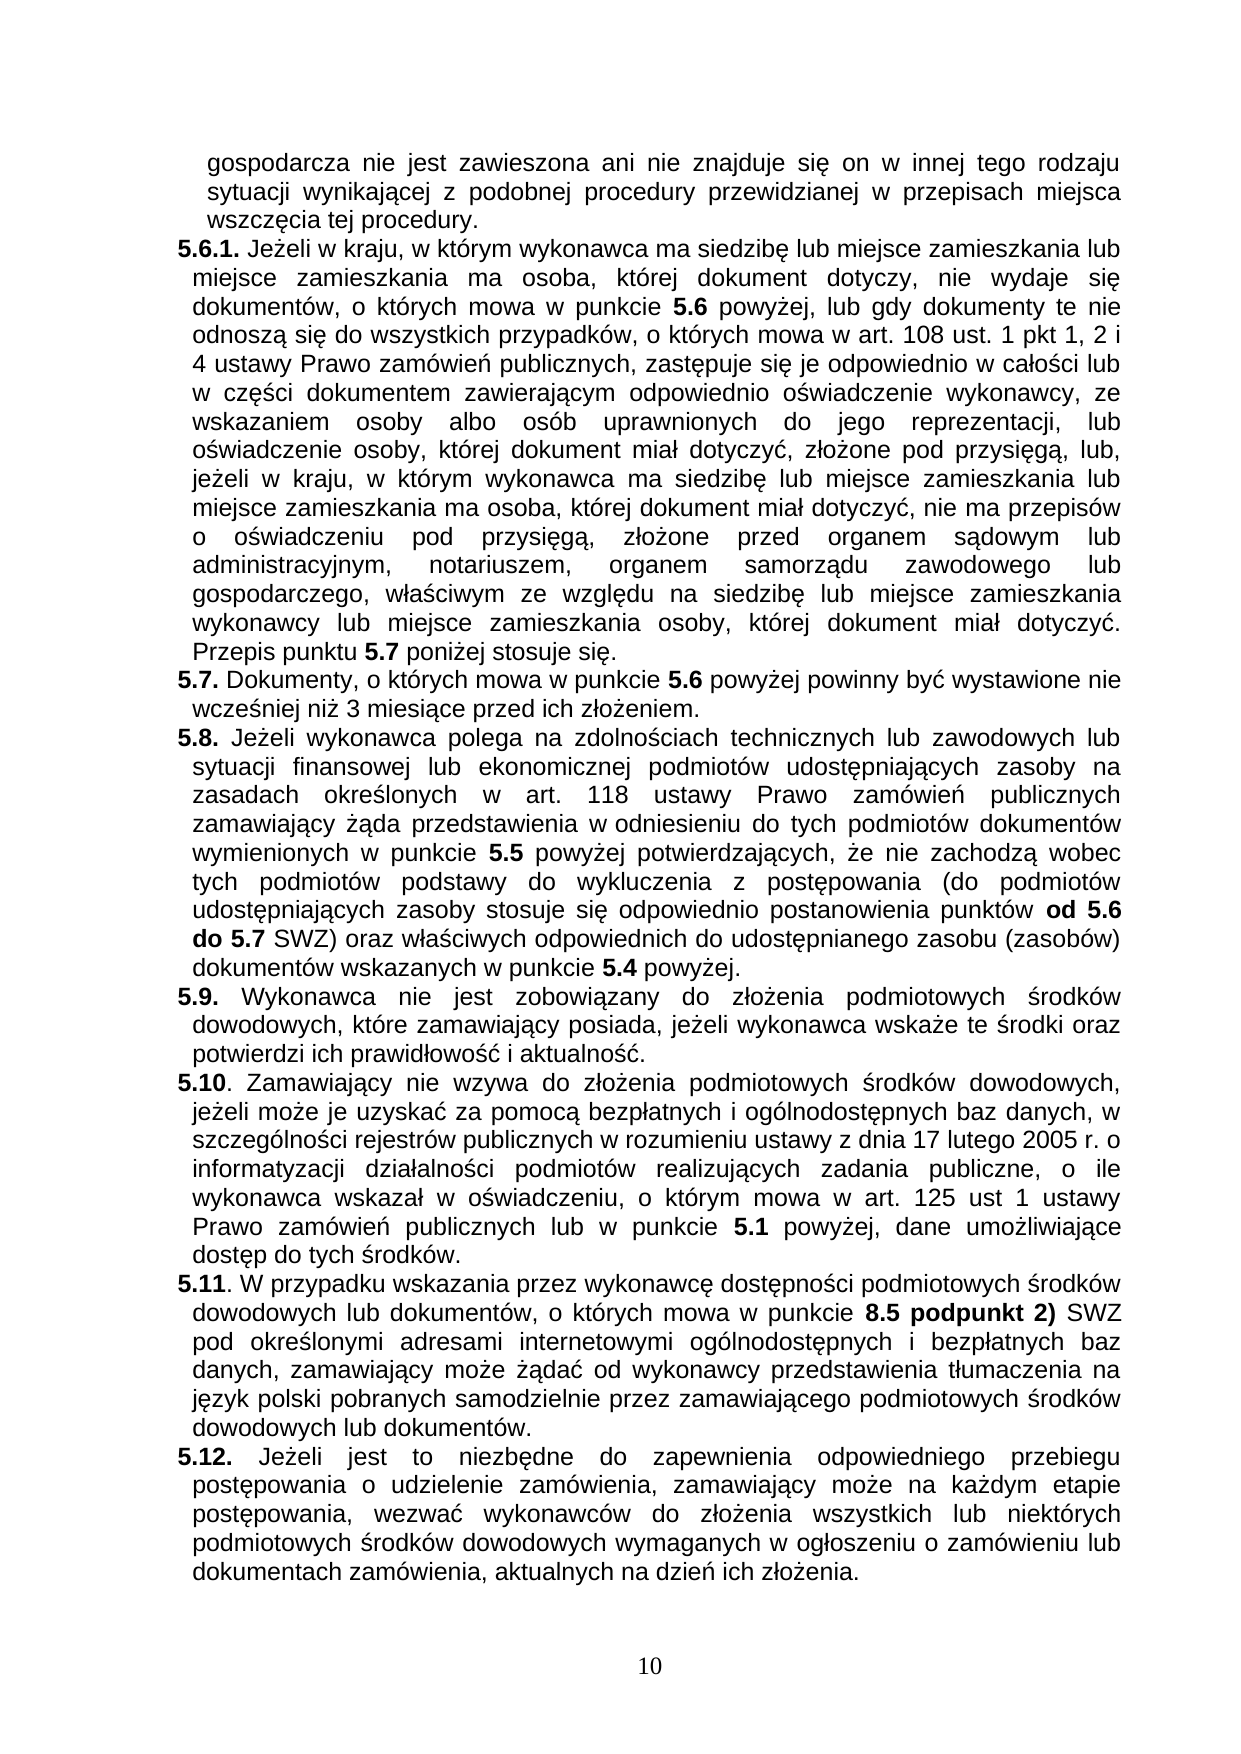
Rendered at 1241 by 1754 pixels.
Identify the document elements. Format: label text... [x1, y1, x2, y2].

text 5.9. Wykonawca nie jest zobowiązany do złożenia podmiotowych środków dowodowych, które zamawiający posiada, jeżeli wykonawca wskaże te środki oraz potwierdzi ich prawidłowość i aktualność. [177, 981, 1122, 1068]
text 5.8. Jeżeli wykonawca polega na zdolnościach technicznych lub zawodowych lub sytuacji finansowej lub ekonomicznej podmiotów udostępniających zasoby na zasadach określonych w art. 118 ustawy Prawo zamówień publicznych zamawiający żąda przedstawienia w odniesieniu do tych podmiotów dokumentów wymienionych w punkcie 5.5 powyżej potwierdzających, że nie zachodzą wobec tych podmiotów podstawy do wykluczenia z postępowania (do podmiotów udostępniających zasoby stosuje się odpowiednio postanowienia punktów od 5.6 do 5.7 SWZ) oraz właściwych odpowiednich do udostępnianego zasobu (zasobów) dokumentów wskazanych w punkcie 5.4 powyżej. [177, 723, 1122, 981]
text 5.12. Jeżeli jest to niezbędne do zapewnienia odpowiedniego przebiegu postępowania o udzielenie zamówienia, zamawiający może na każdym etapie postępowania, wezwać wykonawców do złożenia wszystkich lub niektórych podmiotowych środków dowodowych wymaganych w ogłoszeniu o zamówieniu lub dokumentach zamówienia, aktualnych na dzień ich złożenia. [177, 1441, 1122, 1585]
text 5.11. W przypadku wskazania przez wykonawcę dostępności podmiotowych środków dowodowych lub dokumentów, o których mowa w punkcie 8.5 podpunkt 2) SWZ pod określonymi adresami internetowymi ogólnodostępnych i bezpłatnych baz danych, zamawiający może żądać od wykonawcy przedstawienia tłumaczenia na język polski pobranych samodzielnie przez zamawiającego podmiotowych środków dowodowych lub dokumentów. [177, 1269, 1122, 1441]
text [192, 148, 1122, 234]
text 5.10. Zamawiający nie wzywa do złożenia podmiotowych środków dowodowych, jeżeli może je uzyskać za pomocą bezpłatnych i ogólnodostępnych baz danych, w szczególności rejestrów publicznych w rozumieniu ustawy z dnia 17 lutego 2005 r. o informatyzacji działalności podmiotów realizujących zadania publiczne, o ile wykonawca wskazał w oświadczeniu, o którym mowa w art. 125 ust 1 ustawy Prawo zamówień publicznych lub w punkcie 5.1 powyżej, dane umożliwiające dostęp do tych środków. [177, 1068, 1122, 1269]
text 5.6.1. Jeżeli w kraju, w którym wykonawca ma siedzibę lub miejsce zamieszkania lub miejsce zamieszkania ma osoba, której dokument dotyczy, nie wydaje się dokumentów, o których mowa w punkcie 5.6 powyżej, lub gdy dokumenty te nie odnoszą się do wszystkich przypadków, o których mowa w art. 108 ust. 1 pkt 1, 2 i 4 ustawy Prawo zamówień publicznych, zastępuje się je odpowiednio w całości lub w części dokumentem zawierającym odpowiednio oświadczenie wykonawcy, ze wskazaniem osoby albo osób uprawnionych do jego reprezentacji, lub oświadczenie osoby, której dokument miał dotyczyć, złożone pod przysięgą, lub, jeżeli w kraju, w którym wykonawca ma siedzibę lub miejsce zamieszkania lub miejsce zamieszkania ma osoba, której dokument miał dotyczyć, nie ma przepisów o oświadczeniu pod przysięgą, złożone przed organem sądowym lub administracyjnym, notariuszem, organem samorządu zawodowego lub gospodarczego, właściwym ze względu na siedzibę lub miejsce zamieszkania wykonawcy lub miejsce zamieszkania osoby, której dokument miał dotyczyć. Przepis punktu 5.7 poniżej stosuje się. [177, 234, 1122, 665]
text 5.7. Dokumenty, o których mowa w punkcie 5.6 powyżej powinny być wystawione nie wcześniej niż 3 miesiące przed ich złożeniem. [177, 665, 1122, 723]
